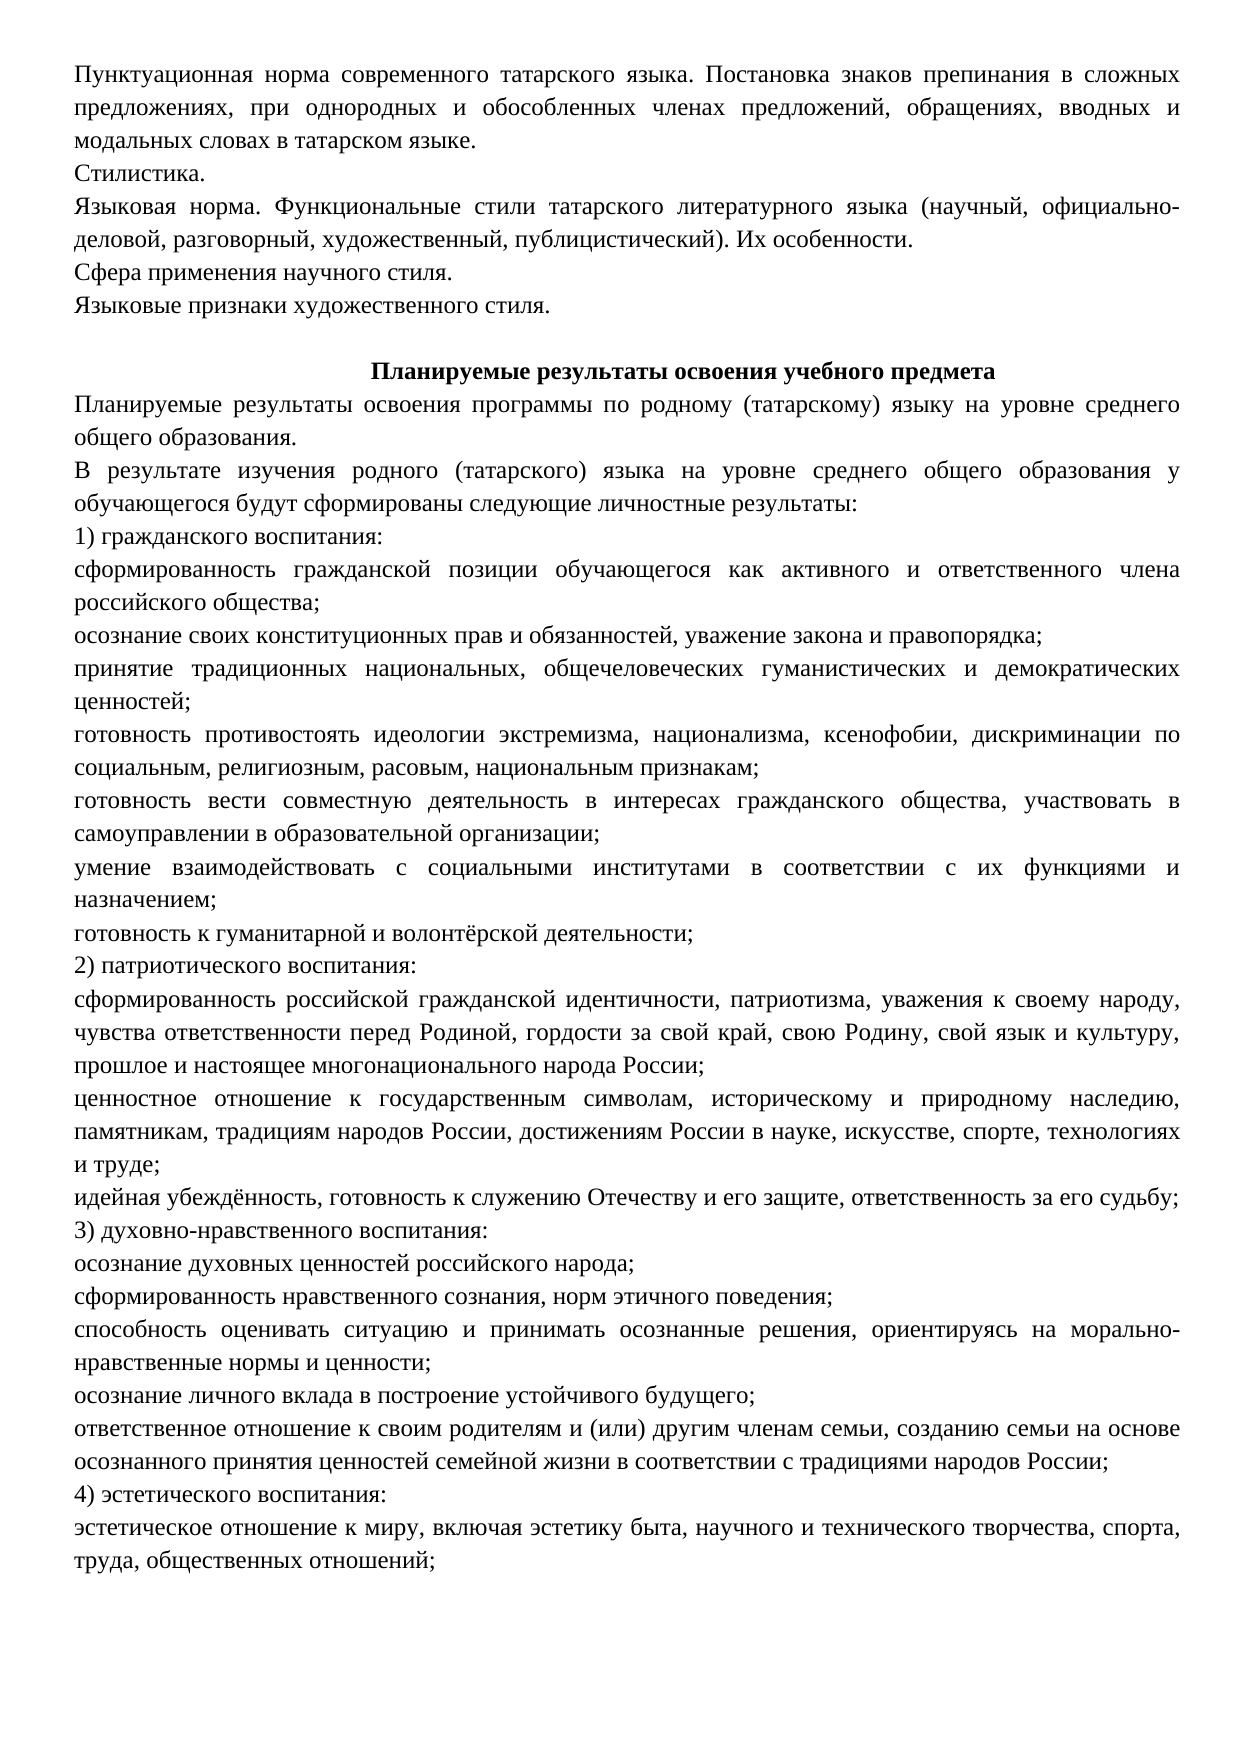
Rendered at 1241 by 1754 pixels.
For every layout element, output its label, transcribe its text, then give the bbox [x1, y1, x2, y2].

text Языковые признаки художественного стиля. [74, 290, 1181, 319]
text 1) гражданского воспитания: [74, 521, 1181, 550]
text сформированность гражданской позиции обучающегося как активного и ответственного члена российского общества; [74, 554, 1181, 616]
text готовность к гуманитарной и волонтёрской деятельности; [74, 918, 1181, 946]
text Стилистика. [74, 158, 1181, 187]
text 2) патриотического воспитания: [74, 951, 1181, 979]
text готовность противостоять идеологии экстремизма, национализма, ксенофобии, дискриминации по социальным, религиозным, расовым, национальным признакам; [74, 719, 1181, 781]
text идейная убеждённость, готовность к служению Отечеству и его защите, ответственность за его судьбу; [74, 1182, 1181, 1211]
text Пунктуационная норма современного татарского языка. Постановка знаков препинания в сложных предложениях, при однородных и обособленных членах предложений, обращениях, вводных и модальных словах в татарском языке. [74, 59, 1181, 154]
text Планируемые результаты освоения учебного предмета [185, 356, 1181, 385]
text сформированность нравственного сознания, норм этичного поведения; [74, 1281, 1181, 1309]
text сформированность российской гражданской идентичности, патриотизма, уважения к своему народу, чувства ответственности перед Родиной, гордости за свой край, свою Родину, свой язык и культуру, прошлое и настоящее многонационального народа России; [74, 984, 1181, 1078]
text осознание своих конституционных прав и обязанностей, уважение закона и правопорядка; [74, 620, 1181, 649]
text готовность вести совместную деятельность в интересах гражданского общества, участвовать в самоуправлении в образовательной организации; [74, 786, 1181, 847]
text эстетическое отношение к миру, включая эстетику быта, научного и технического творчества, спорта, труда, общественных отношений; [74, 1512, 1181, 1574]
text умение взаимодействовать с социальными институтами в соответствии с их функциями и назначением; [74, 852, 1181, 913]
text В результате изучения родного (татарского) языка на уровне среднего общего образования у обучающегося будут сформированы следующие личностные результаты: [74, 455, 1181, 517]
text осознание духовных ценностей российского народа; [74, 1248, 1181, 1277]
text 3) духовно-нравственного воспитания: [74, 1215, 1181, 1243]
text Языковая норма. Функциональные стили татарского литературного языка (научный, официально-деловой, разговорный, художественный, публицистический). Их особенности. [74, 191, 1181, 253]
text Сфера применения научного стиля. [74, 257, 1181, 286]
text ответственное отношение к своим родителям и (или) другим членам семьи, созданию семьи на основе осознанного принятия ценностей семейной жизни в соответствии с традициями народов России; [74, 1413, 1181, 1475]
text ценностное отношение к государственным символам, историческому и природному наследию, памятникам, традициям народов России, достижениям России в науке, искусстве, спорте, технологиях и труде; [74, 1083, 1181, 1177]
text осознание личного вклада в построение устойчивого будущего; [74, 1380, 1181, 1409]
text принятие традиционных национальных, общечеловеческих гуманистических и демократических ценностей; [74, 653, 1181, 715]
text Планируемые результаты освоения программы по родному (татарскому) языку на уровне среднего общего образования. [74, 389, 1181, 451]
text способность оценивать ситуацию и принимать осознанные решения, ориентируясь на морально-нравственные нормы и ценности; [74, 1314, 1181, 1376]
text 4) эстетического воспитания: [74, 1479, 1181, 1508]
